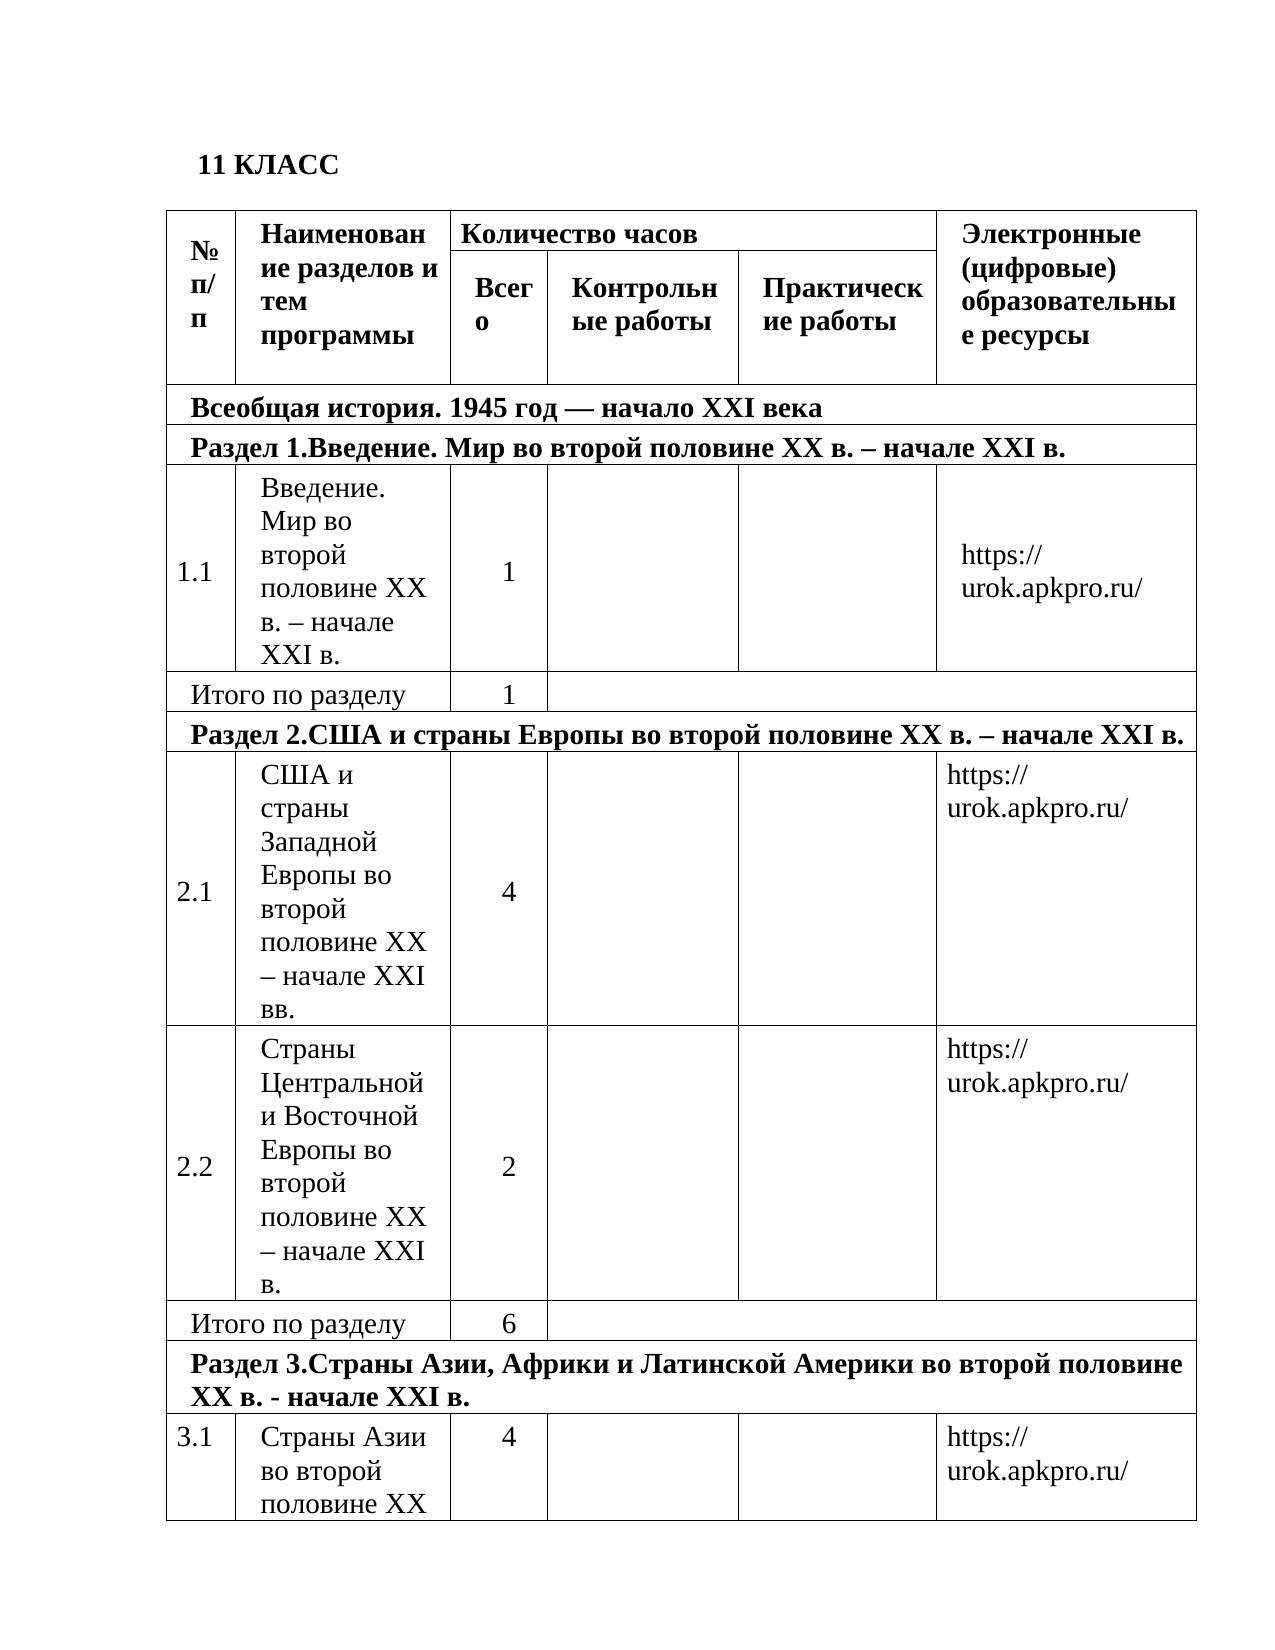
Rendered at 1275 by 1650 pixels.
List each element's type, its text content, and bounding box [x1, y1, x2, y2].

table_cell 3.1 [167, 1414, 235, 1520]
table_cell Всеобщая история. 1945 год — начало XXI века [167, 385, 1196, 424]
table_cell Страны Центральной и Восточной Европы во второй половине ХХ – начале ХХI в. [236, 1026, 450, 1300]
table_cell https://urok.apkpro.ru/ [937, 752, 1196, 1025]
table_cell [548, 672, 1196, 711]
table_cell 4 [451, 1414, 547, 1520]
table_cell [739, 465, 936, 671]
table_cell США и страны Западной Европы во второй половине ХХ – начале XXI вв. [236, 752, 450, 1025]
table_cell Итого по разделу [167, 672, 450, 711]
table_cell Введение. Мир во второй половине XX в. – начале XXI в. [236, 465, 450, 671]
table_cell 2.1 [167, 752, 235, 1025]
table_cell Всего [451, 251, 547, 384]
table_cell [548, 465, 738, 671]
table_cell 2 [451, 1026, 547, 1300]
table_cell Контрольные работы [548, 251, 738, 384]
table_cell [236, 1414, 450, 1520]
table_cell Практические работы [739, 251, 936, 384]
table_cell [739, 1414, 936, 1520]
table_cell https://urok.apkpro.ru/ [937, 1026, 1196, 1300]
table_cell Раздел 2.США и страны Европы во второй половине XX в. – начале XXI в. [167, 712, 1196, 751]
table_cell [739, 752, 936, 1025]
table_header № п/п [167, 211, 235, 384]
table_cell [937, 1414, 1196, 1520]
table_cell [548, 1026, 738, 1300]
table_header Количество часов [451, 211, 936, 250]
table_cell [548, 1414, 738, 1520]
table_cell Итого по разделу [167, 1301, 450, 1339]
table_cell https://urok.apkpro.ru/ [937, 465, 1196, 671]
table_header Электронные (цифровые) образовательные ресурсы [937, 211, 1196, 384]
table_cell 1 [451, 465, 547, 671]
table_cell 2.2 [167, 1026, 235, 1300]
table_cell Раздел 1.Введение. Мир во второй половине XX в. – начале XXI в. [167, 425, 1196, 463]
table_cell [548, 752, 738, 1025]
table_cell 4 [451, 752, 547, 1025]
table_cell Раздел 3.Страны Азии, Африки и Латинской Америки во второй половине ХХ в. - начале XXI в. [167, 1341, 1196, 1413]
table_cell 1 [451, 672, 547, 711]
table_header Наименование разделов и тем программы [236, 211, 450, 384]
table_cell 1.1 [167, 465, 235, 671]
text 11 КЛАСС [190, 147, 1186, 181]
table_cell 6 [451, 1301, 547, 1339]
table_cell [548, 1301, 1196, 1339]
table_cell [739, 1026, 936, 1300]
